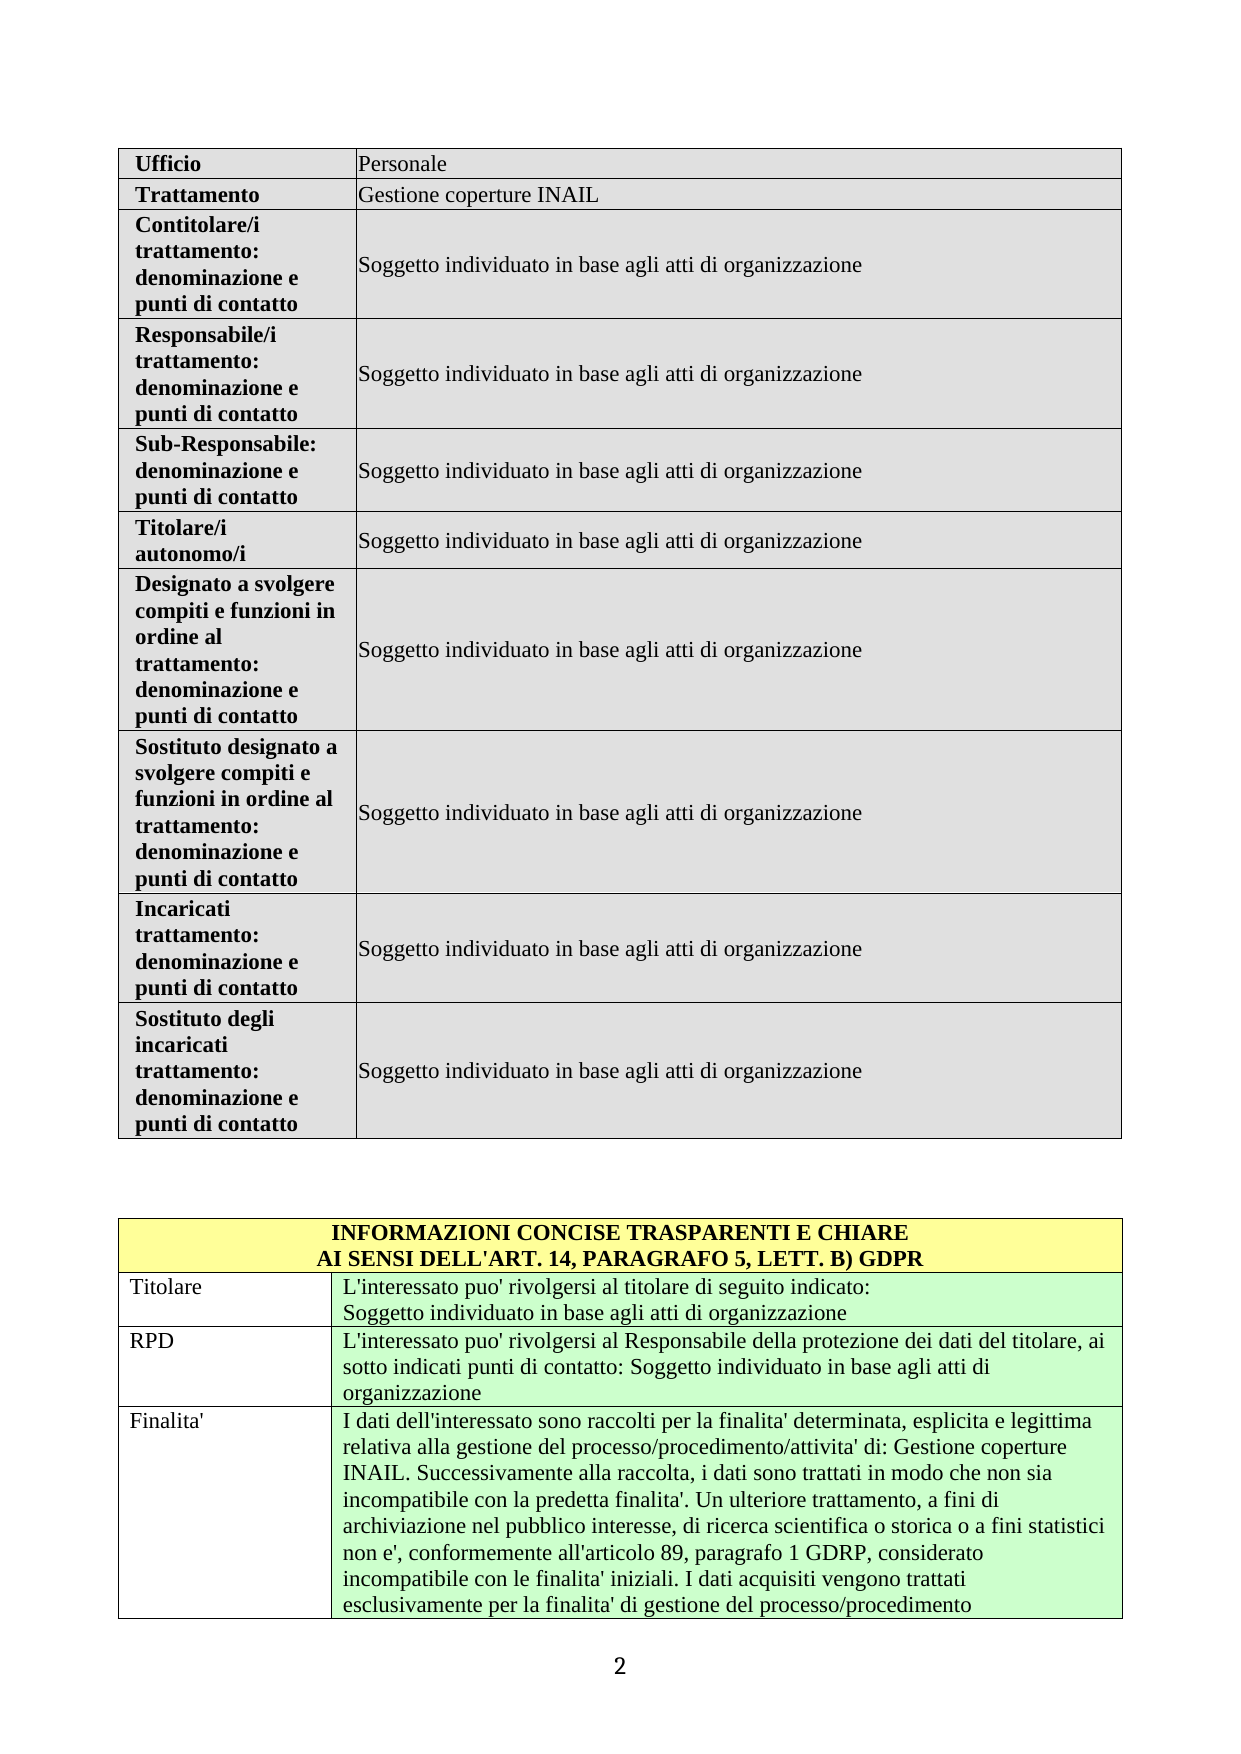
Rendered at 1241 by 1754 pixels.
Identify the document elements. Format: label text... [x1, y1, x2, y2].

table_header INFORMAZIONI CONCISE TRASPARENTI E CHIARE AI SENSI DELL'ART. 14, PARAGRAFO 5, LETT. B) GDPR [119, 1219, 1122, 1272]
table_cell Incaricati trattamento: denominazione e punti di contatto [119, 894, 356, 1002]
table_cell Sub-Responsabile: denominazione e punti di contatto [119, 429, 356, 511]
table_cell Soggetto individuato in base agli atti di organizzazione [357, 210, 1121, 318]
table_cell Soggetto individuato in base agli atti di organizzazione [357, 429, 1121, 511]
table_cell Trattamento [119, 179, 356, 209]
table_cell Finalita' [119, 1407, 331, 1618]
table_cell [332, 1407, 1122, 1618]
table_cell Sostituto designato a svolgere compiti e funzioni in ordine al trattamento: denominazione e punti di contatto [119, 731, 356, 892]
table_cell Titolare [119, 1273, 331, 1326]
table_cell Designato a svolgere compiti e funzioni in ordine al trattamento: denominazione e punti di contatto [119, 569, 356, 730]
table_cell Ufficio [119, 149, 356, 178]
table_cell Gestione coperture INAIL [357, 179, 1121, 209]
table_cell Soggetto individuato in base agli atti di organizzazione [357, 319, 1121, 428]
table_cell Soggetto individuato in base agli atti di organizzazione [357, 512, 1121, 568]
table_cell L'interessato puo' rivolgersi al titolare di seguito indicato: Soggetto individuato in base agli atti di organizzazione [332, 1273, 1122, 1326]
table_cell Titolare/i autonomo/i [119, 512, 356, 568]
table_cell Soggetto individuato in base agli atti di organizzazione [357, 569, 1121, 730]
table_cell Soggetto individuato in base agli atti di organizzazione [357, 894, 1121, 1002]
table_cell Contitolare/i trattamento: denominazione e punti di contatto [119, 210, 356, 318]
table_cell L'interessato puo' rivolgersi al Responsabile della protezione dei dati del titolare, ai sotto indicati punti di contatto: Soggetto individuato in base agli atti di organizzazione [332, 1327, 1122, 1406]
table_cell Personale [357, 149, 1121, 178]
table_cell Responsabile/i trattamento: denominazione e punti di contatto [119, 319, 356, 428]
table_cell RPD [119, 1327, 331, 1406]
table_cell Soggetto individuato in base agli atti di organizzazione [357, 731, 1121, 892]
table_cell Sostituto degli incaricati trattamento: denominazione e punti di contatto [119, 1003, 356, 1138]
table_cell Soggetto individuato in base agli atti di organizzazione [357, 1003, 1121, 1138]
